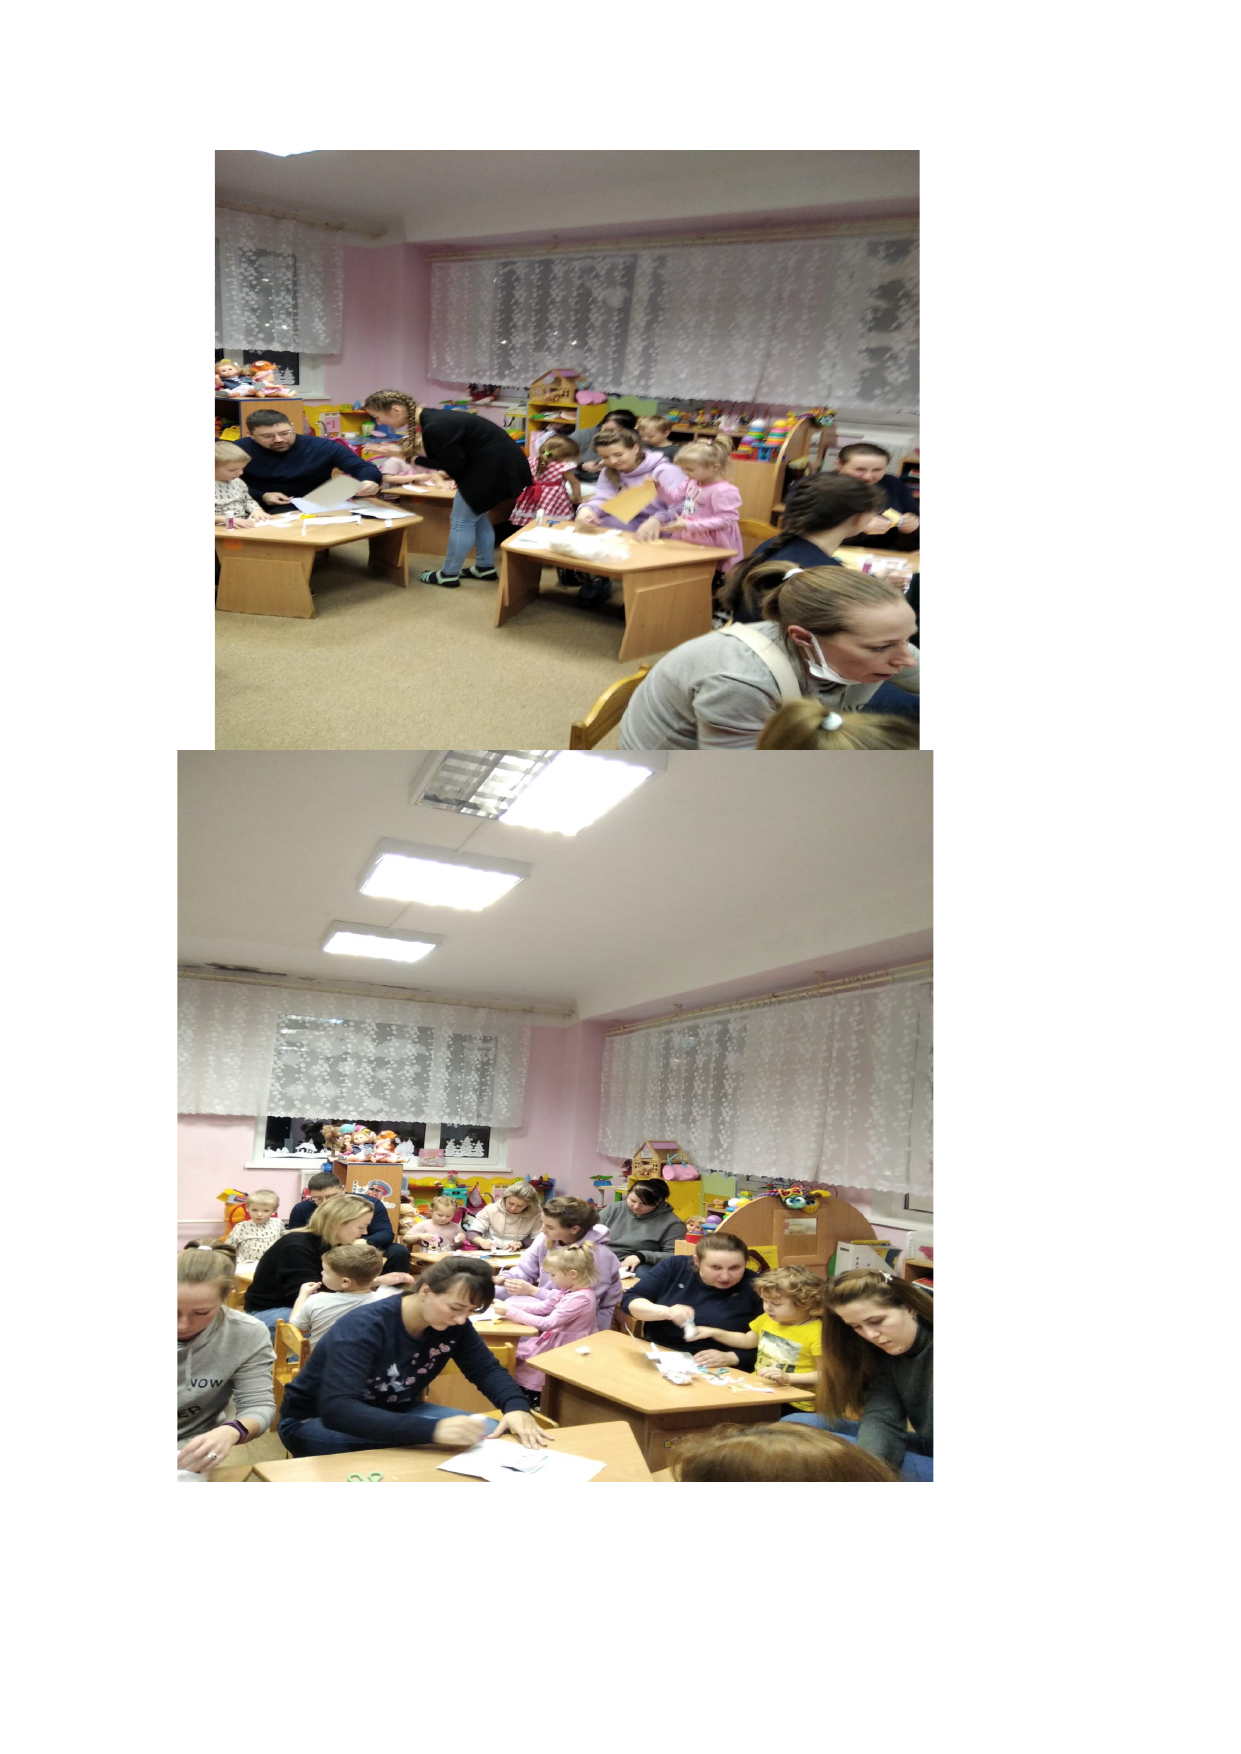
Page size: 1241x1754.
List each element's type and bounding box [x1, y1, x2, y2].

picture [177, 150, 934, 1482]
